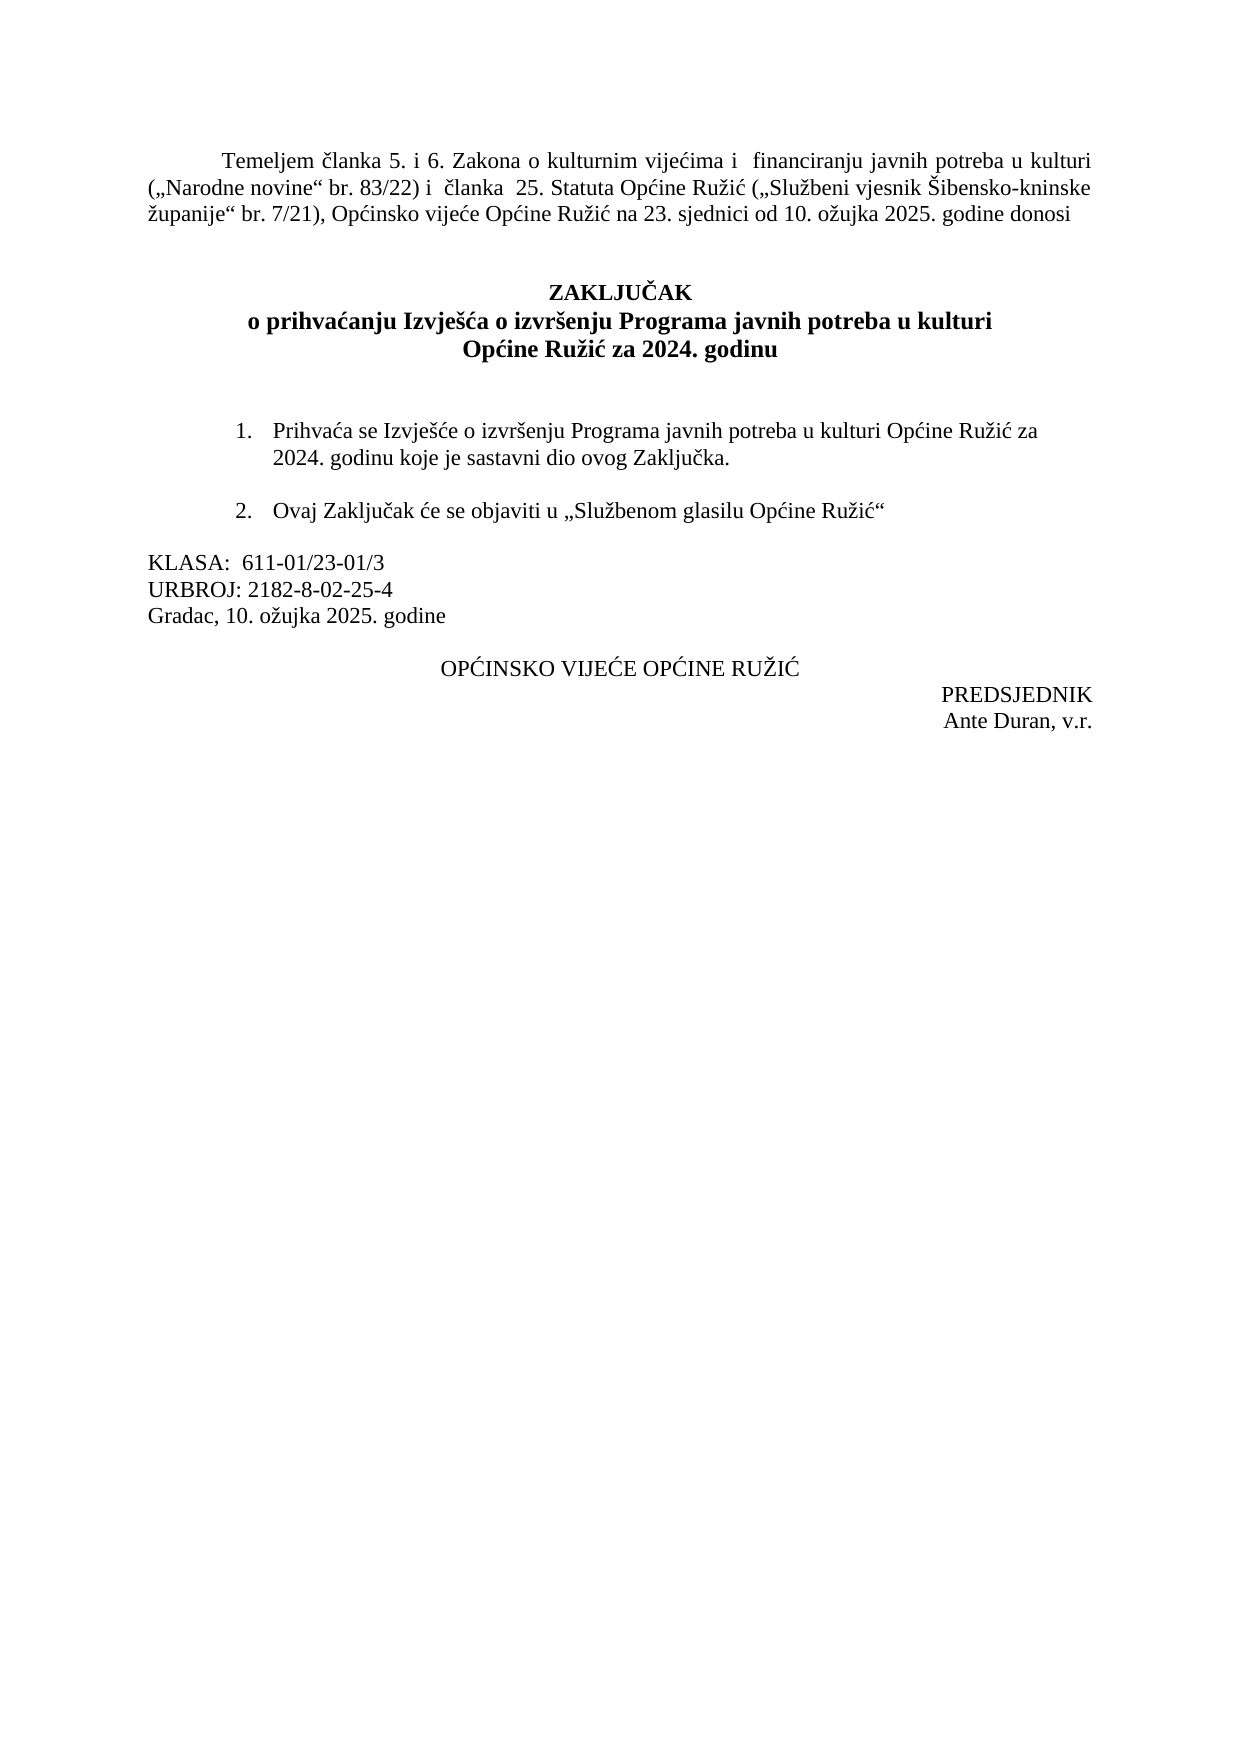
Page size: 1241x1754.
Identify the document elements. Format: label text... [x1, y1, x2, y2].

text PREDSJEDNIK [148, 681, 1093, 707]
text o prihvaćanju Izvješća o izvršenju Programa javnih potreba u kulturi [148, 306, 1093, 334]
text URBROJ: 2182-8-02-25-4 [148, 576, 1093, 602]
text Temeljem članka 5. i 6. Zakona o kulturnim vijećima i financiranju javnih potreba u kulturi („Narodne novine“ br. 83/22) i članka 25. Statuta Općine Ružić („Službeni vjesnik Šibensko-kninske županije“ br. 7/21), Općinsko vijeće Općine Ružić na 23. sjednici od 10. ožujka 2025. godine donosi [148, 148, 1093, 227]
text Ante Duran, v.r. [148, 707, 1093, 734]
text Gradac, 10. ožujka 2025. godine [148, 602, 1093, 628]
list Prihvaća se Izvješće o izvršenju Programa javnih potreba u kulturi Općine Ružić za 2024. godinu koje je sastavni dio ovog Zaključka. [235, 418, 1093, 470]
text Općine Ružić za 2024. godinu [148, 334, 1093, 363]
text OPĆINSKO VIJEĆE OPĆINE RUŽIĆ [148, 655, 1093, 681]
list Ovaj Zaključak će se objaviti u „Službenom glasilu Općine Ružić“ [235, 497, 1093, 523]
text ZAKLJUČAK [148, 279, 1093, 306]
text KLASA: 611-01/23-01/3 [148, 549, 1093, 576]
